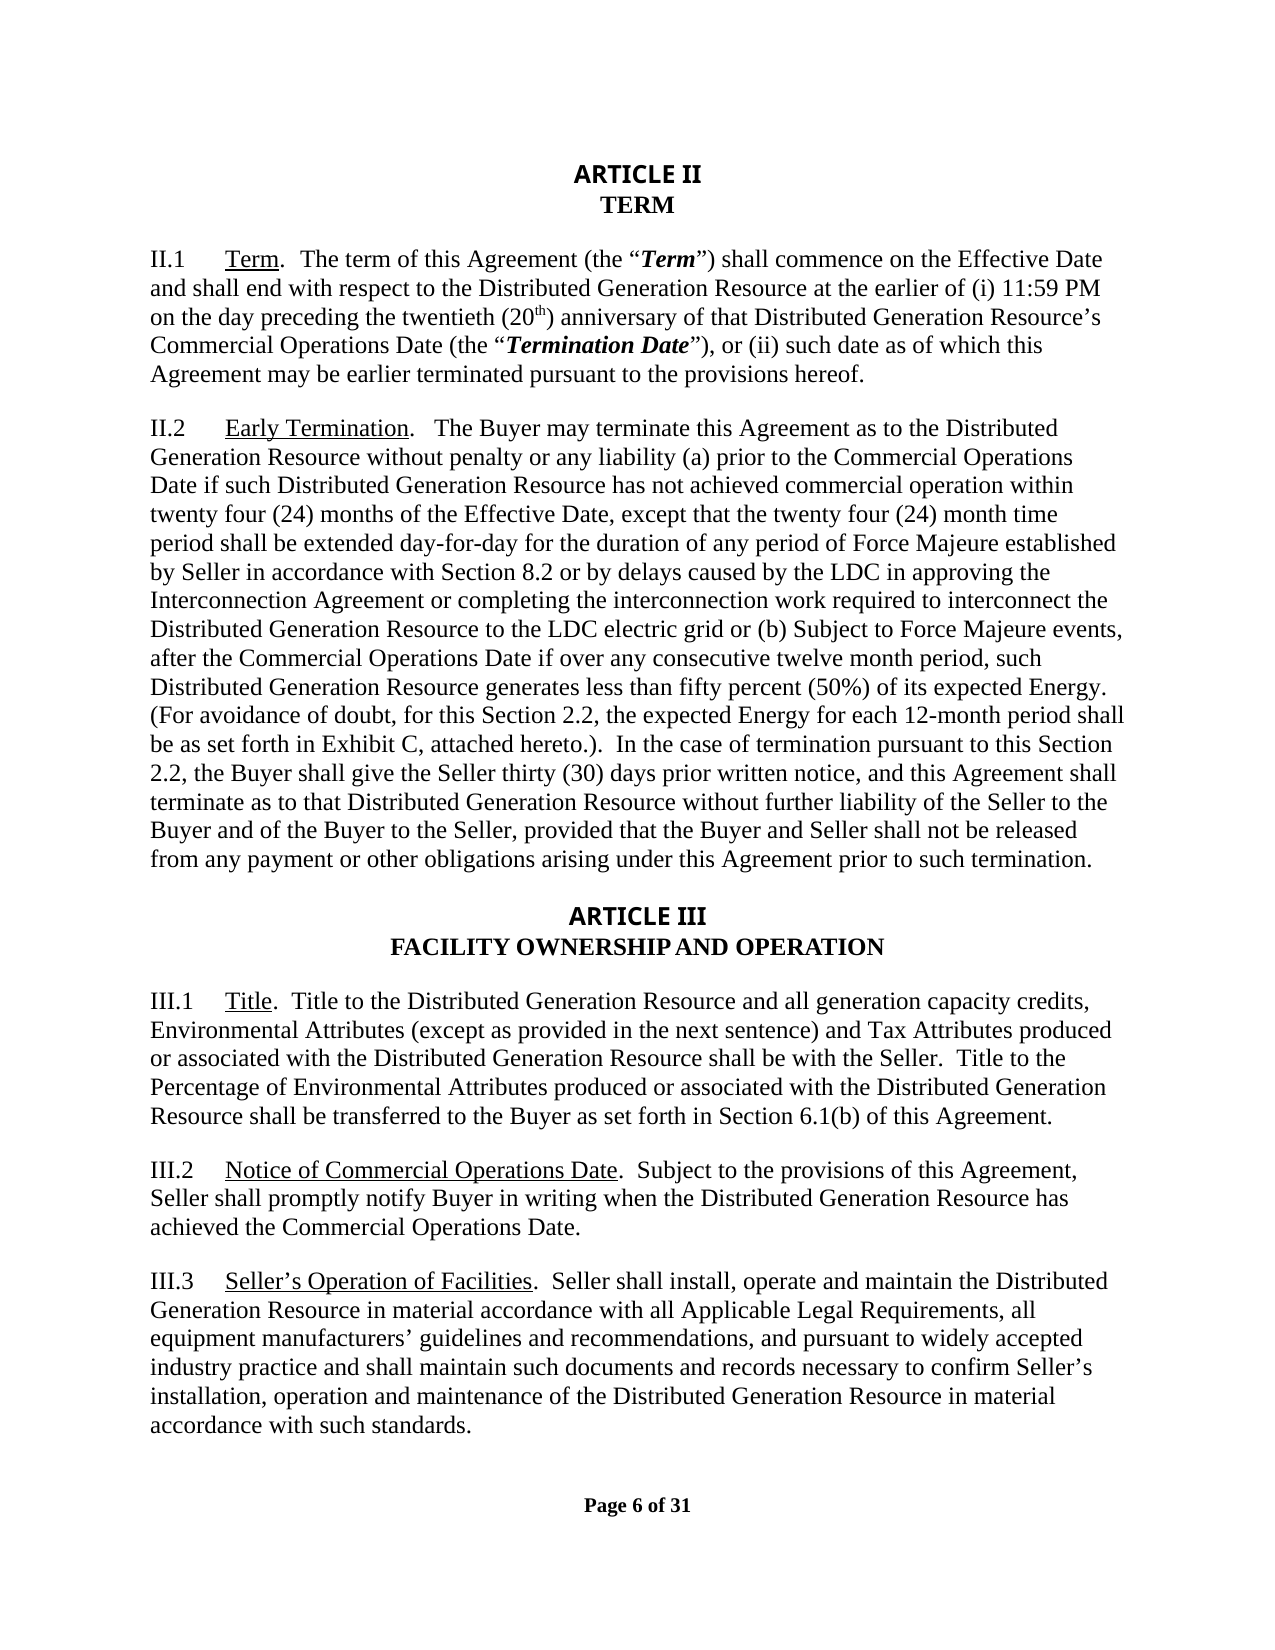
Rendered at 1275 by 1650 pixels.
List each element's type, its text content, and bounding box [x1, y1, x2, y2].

subtitle Notice of Commercial Operations Date. Subject to the provisions of this Agreement, Seller shall promptly notify Buyer in writing when the Distributed Generation Resource has achieved the Commercial Operations Date. [150, 1155, 1125, 1241]
subtitle Early Termination. The Buyer may terminate this Agreement as to the Distributed Generation Resource without penalty or any liability (a) prior to the Commercial Operations Date if such Distributed Generation Resource has not achieved commercial operation within twenty four (24) months of the Effective Date, except that the twenty four (24) month time period shall be extended day-for-day for the duration of any period of Force Majeure established by Seller in accordance with Section 8.2 or by delays caused by the LDC in approving the Interconnection Agreement or completing the interconnection work required to interconnect the Distributed Generation Resource to the LDC electric grid or (b) Subject to Force Majeure events, after the Commercial Operations Date if over any consecutive twelve month period, such Distributed Generation Resource generates less than fifty percent (50%) of its expected Energy. (For avoidance of doubt, for this Section 2.2, the expected Energy for each 12-month period shall be as set forth in Exhibit C, attached hereto.). In the case of termination pursuant to this Section 2.2, the Buyer shall give the Seller thirty (30) days prior written notice, and this Agreement shall terminate as to that Distributed Generation Resource without further liability of the Seller to the Buyer and of the Buyer to the Seller, provided that the Buyer and Seller shall not be released from any payment or other obligations arising under this Agreement prior to such termination. [150, 413, 1125, 873]
subtitle Title. Title to the Distributed Generation Resource and all generation capacity credits, Environmental Attributes (except as provided in the next sentence) and Tax Attributes produced or associated with the Distributed Generation Resource shall be with the Seller. Title to the Percentage of Environmental Attributes produced or associated with the Distributed Generation Resource shall be transferred to the Buyer as set forth in Section 6.1(b) of this Agreement. [150, 986, 1125, 1130]
subtitle TERM [150, 157, 1125, 219]
subtitle Seller’s Operation of Facilities. Seller shall install, operate and maintain the Distributed Generation Resource in material accordance with all Applicable Legal Requirements, all equipment manufacturers’ guidelines and recommendations, and pursuant to widely accepted industry practice and shall maintain such documents and records necessary to confirm Seller’s installation, operation and maintenance of the Distributed Generation Resource in material accordance with such standards. [150, 1266, 1125, 1438]
subtitle FACILITY OWNERSHIP AND OPERATION [150, 898, 1125, 961]
subtitle Term. The term of this Agreement (the “Term”) shall commence on the Effective Date and shall end with respect to the Distributed Generation Resource at the earlier of (i) 11:59 PM on the day preceding the twentieth (20th) anniversary of that Distributed Generation Resource’s Commercial Operations Date (the “Termination Date”), or (ii) such date as of which this Agreement may be earlier terminated pursuant to the provisions hereof. [150, 244, 1125, 388]
